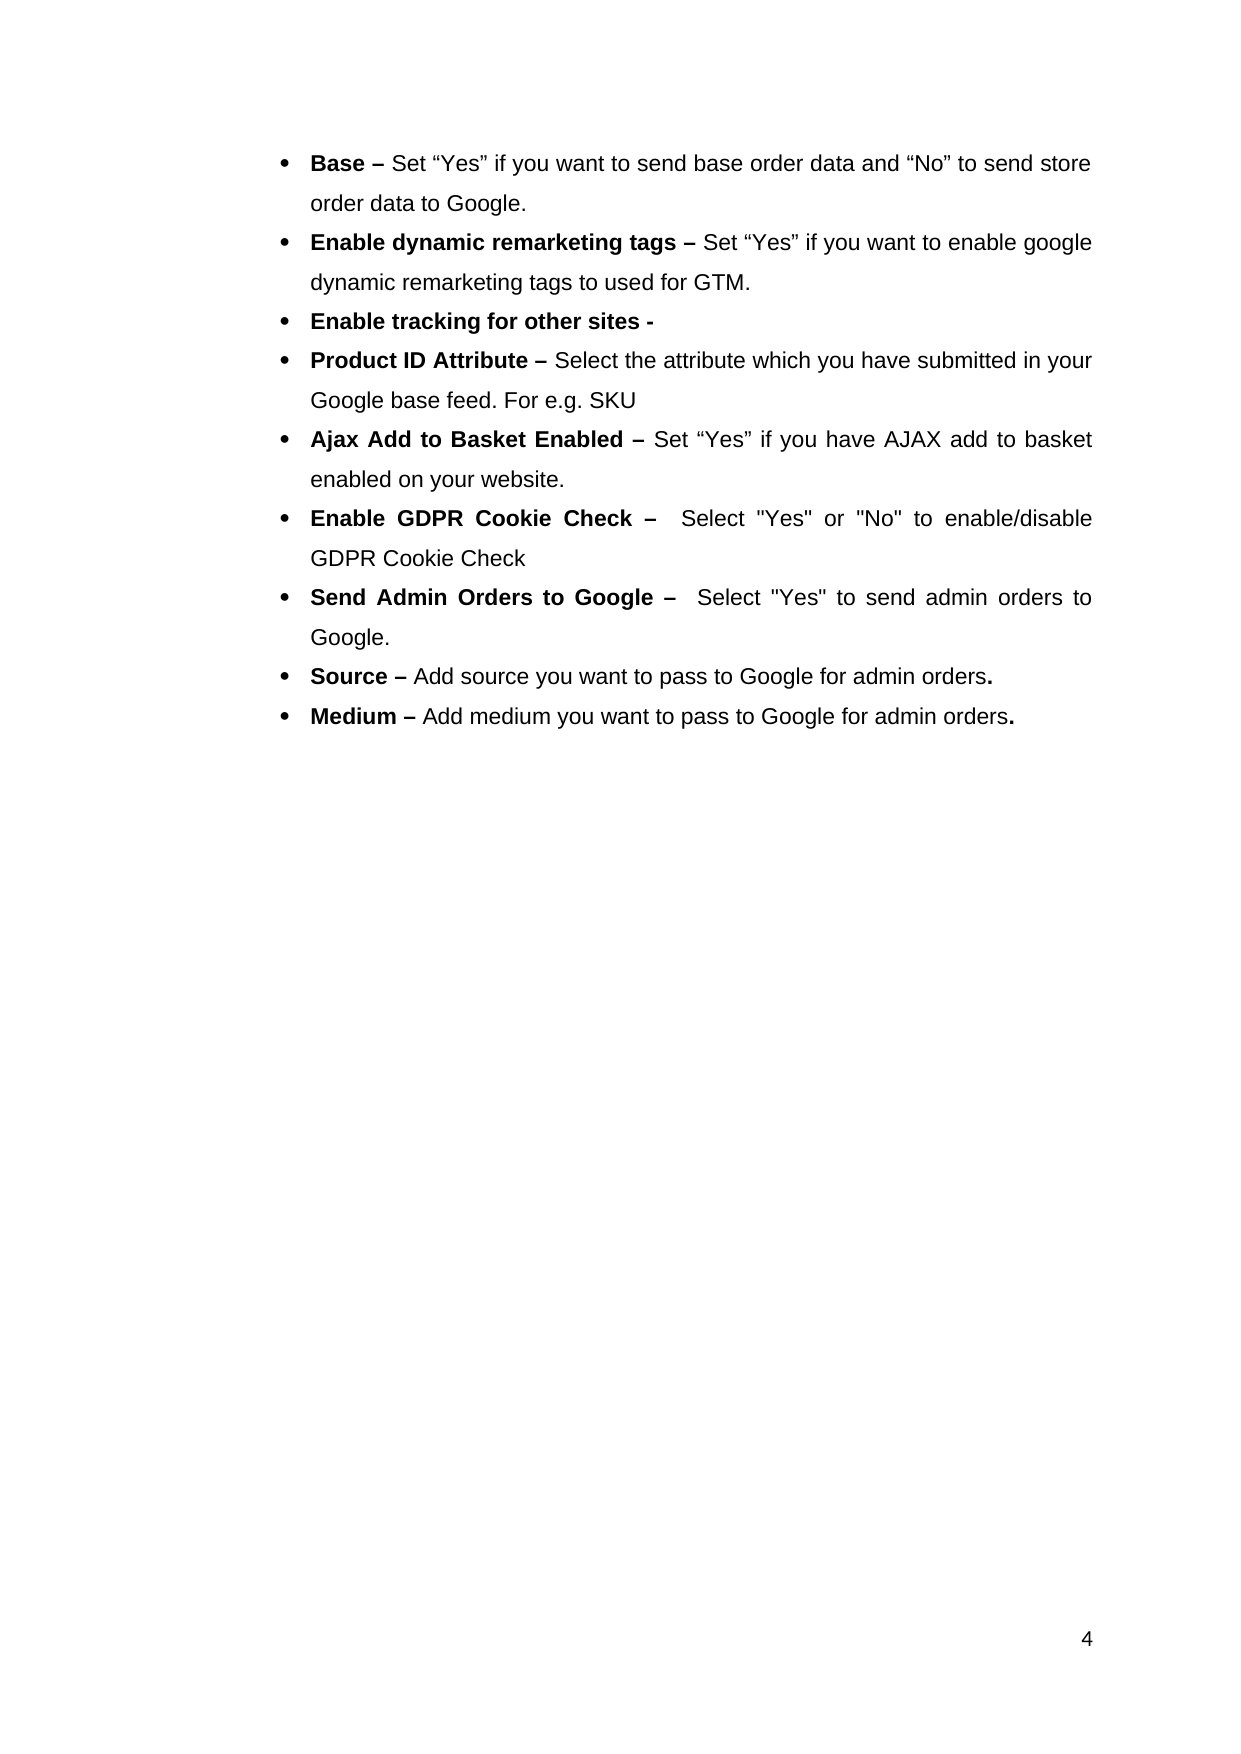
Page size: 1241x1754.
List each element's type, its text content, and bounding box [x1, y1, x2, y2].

list Send Admin Orders to Google – Select "Yes" to send admin orders to Google. [281, 584, 1092, 650]
list Ajax Add to Basket Enabled – Set “Yes” if you have AJAX add to basket enabled on your website. [281, 426, 1092, 492]
list Source – Add source you want to pass to Google for admin orders. [281, 663, 1092, 689]
list Base – Set “Yes” if you want to send base order data and “No” to send store order data to Google. [281, 150, 1092, 216]
list Medium – Add medium you want to pass to Google for admin orders. [281, 703, 1092, 729]
list Enable GDPR Cookie Check – Select "Yes" or "No" to enable/disable GDPR Cookie Check [281, 505, 1092, 571]
list Enable dynamic remarketing tags – Set “Yes” if you want to enable google dynamic remarketing tags to used for GTM. [281, 229, 1092, 295]
list Enable tracking for other sites - [281, 308, 1092, 334]
list Product ID Attribute – Select the attribute which you have submitted in your Google base feed. For e.g. SKU [281, 347, 1092, 413]
